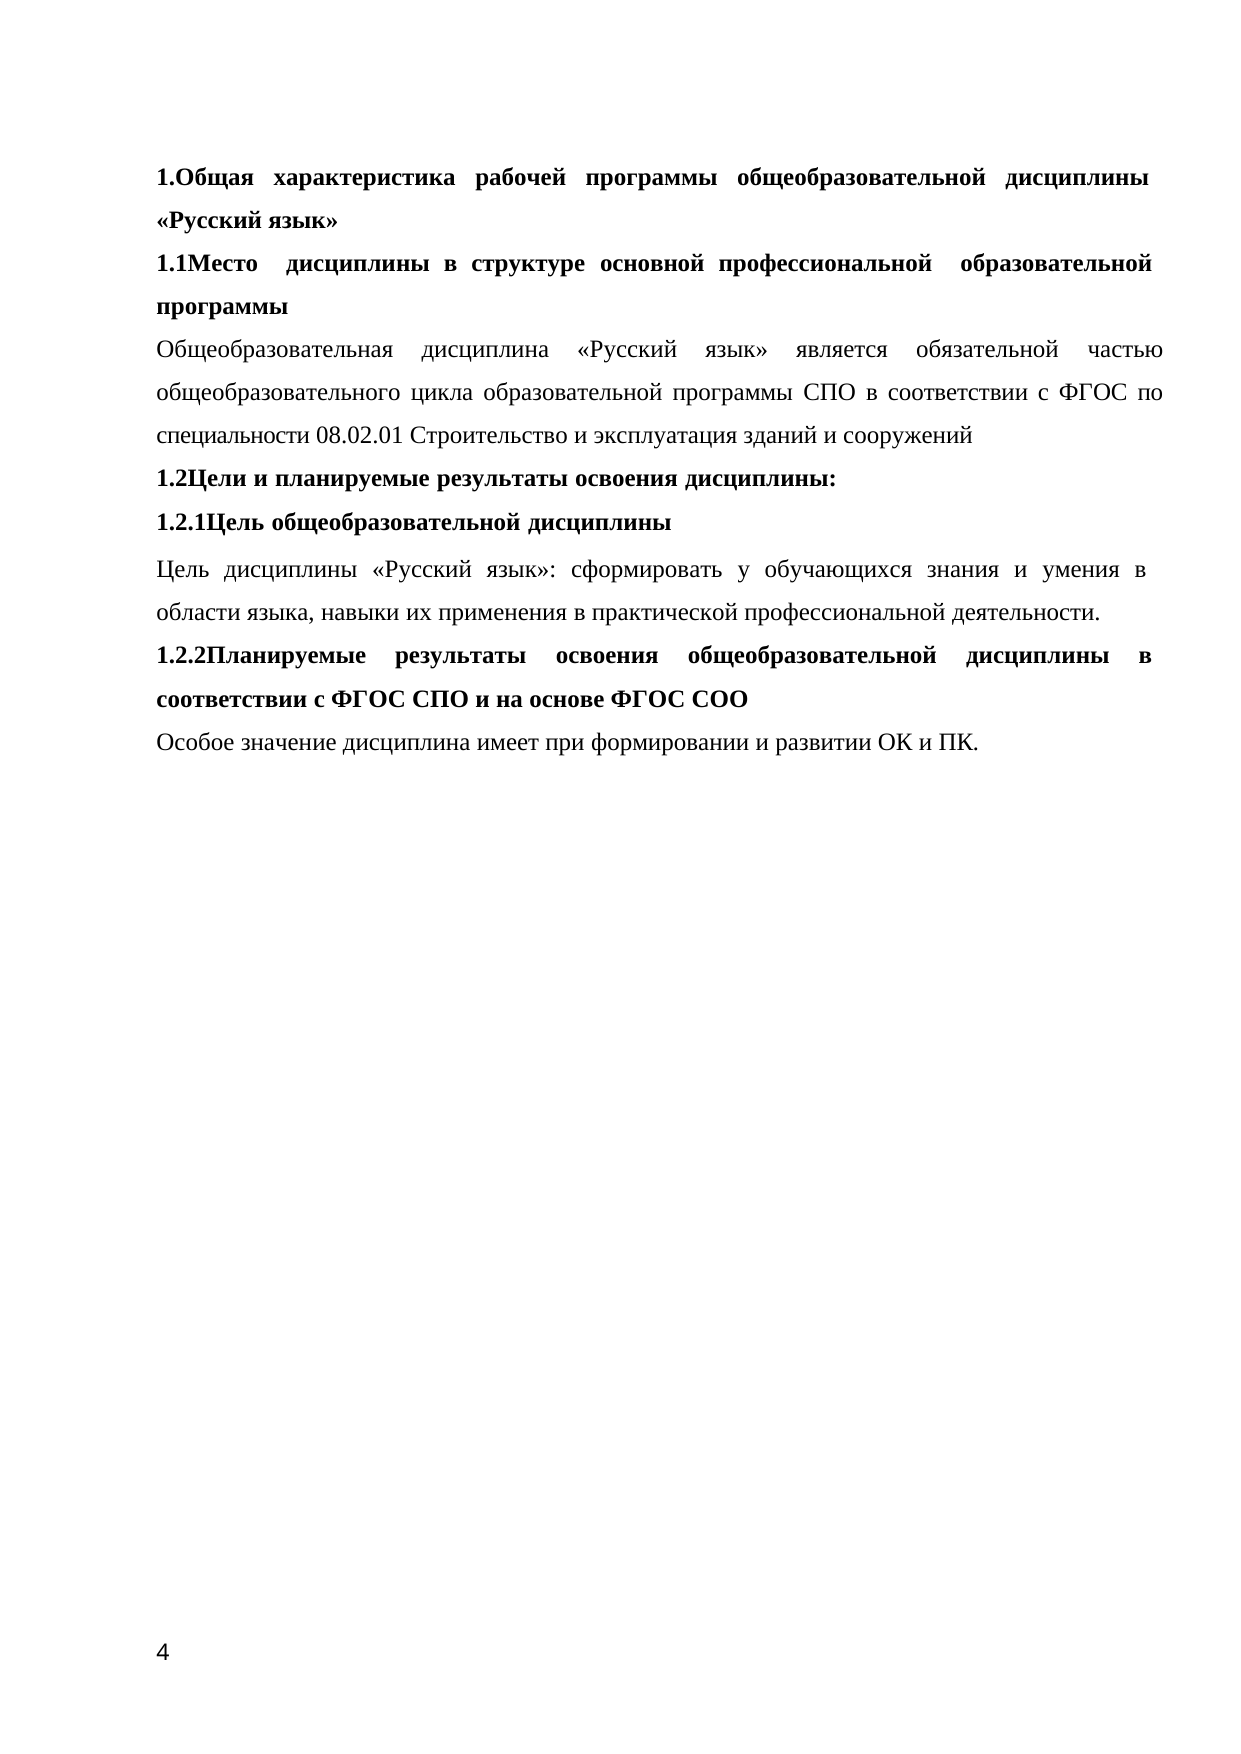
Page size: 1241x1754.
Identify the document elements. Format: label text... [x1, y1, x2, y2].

text Общеобразовательная дисциплина «Русский язык» является обязательной частью общеобразовательного цикла образовательной программы СПО в соответствии с ФГОС по специальности 08.02.01 Строительство и эксплуатация зданий и сооружений [156, 334, 1163, 449]
text 1.1Место дисциплины в структуре основной профессиональной образовательной программы [156, 248, 1152, 320]
text Цель дисциплины «Русский язык»: сформировать у обучающихся знания и умения в области языка, навыки их применения в практической профессиональной деятельности. [156, 554, 1146, 626]
text 1.2Цели и планируемые результаты освоения дисциплины: [156, 463, 1163, 492]
subtitle 1.Общая характеристика рабочей программы общеобразовательной дисциплины «Русский язык» [156, 162, 1150, 233]
text 1.2.1Цель общеобразовательной дисциплины [156, 507, 1163, 535]
text 1.2.2Планируемые результаты освоения общеобразовательной дисциплины в соответствии с ФГОС СПО и на основе ФГОС СОО [156, 641, 1152, 712]
text Особое значение дисциплина имеет при формировании и развитии ОК и ПК. [156, 727, 1163, 756]
